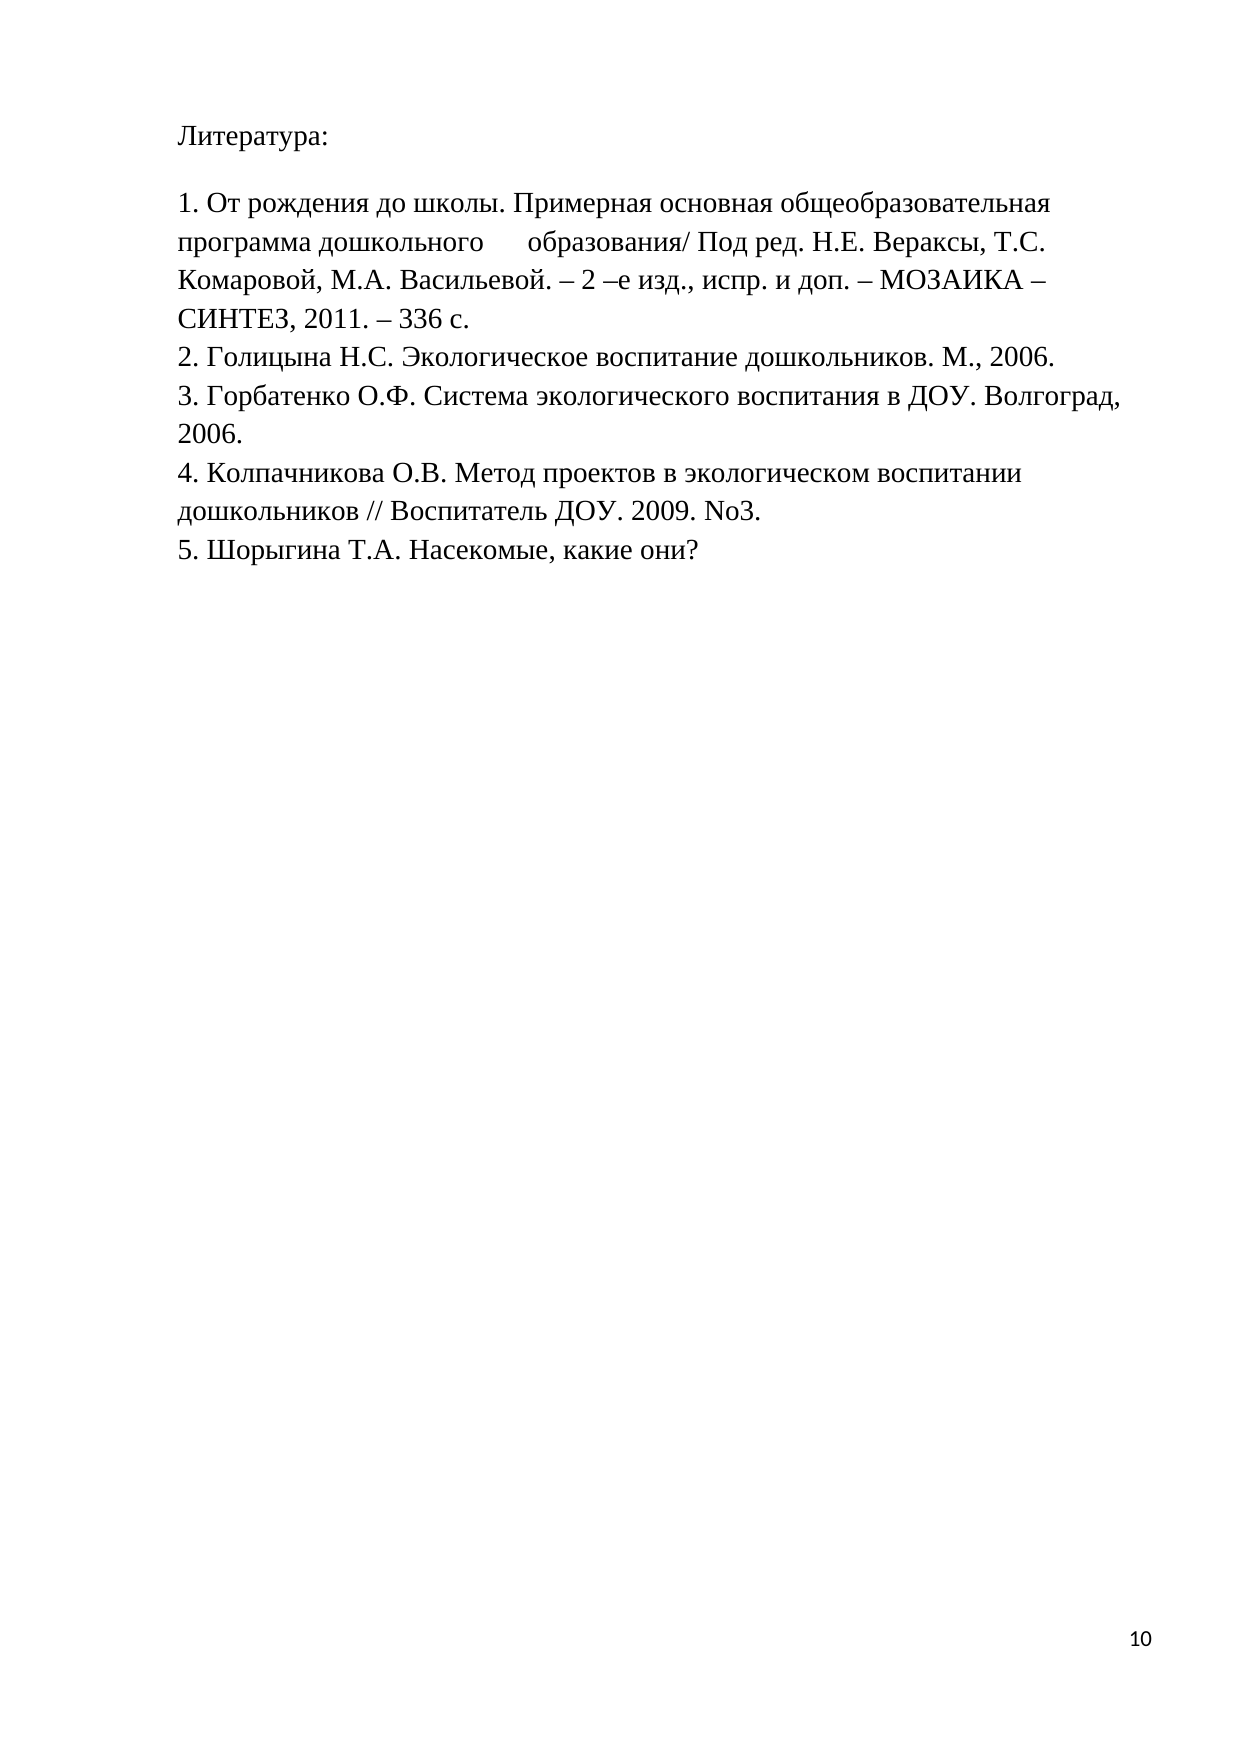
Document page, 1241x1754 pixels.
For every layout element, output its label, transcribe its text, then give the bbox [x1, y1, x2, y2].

text 4. Колпачникова О.В. Метод проектов в экологическом воспитании [177, 455, 1152, 488]
text 2. Голицына Н.С. Экологическое воспитание дошкольников. М., 2006. [177, 339, 1152, 373]
text программа дошкольного образования/ Под ред. Н.Е. Вераксы, Т.С. Комаровой, М.А. Васильевой. – 2 –е изд., испр. и доп. – МОЗАИКА – СИНТЕЗ, 2011. – 336 с. [177, 224, 1152, 334]
text 1. От рождения до школы. Примерная основная общеобразовательная [177, 185, 1152, 219]
text дошкольников // Воспитатель ДОУ. 2009. No3. [177, 493, 1152, 527]
text Литература: [177, 118, 1152, 152]
text 3. Горбатенко О.Ф. Система экологического воспитания в ДОУ. Волгоград, 2006. [177, 378, 1152, 450]
text 5. Шорыгина Т.А. Насекомые, какие они? [177, 532, 1152, 566]
